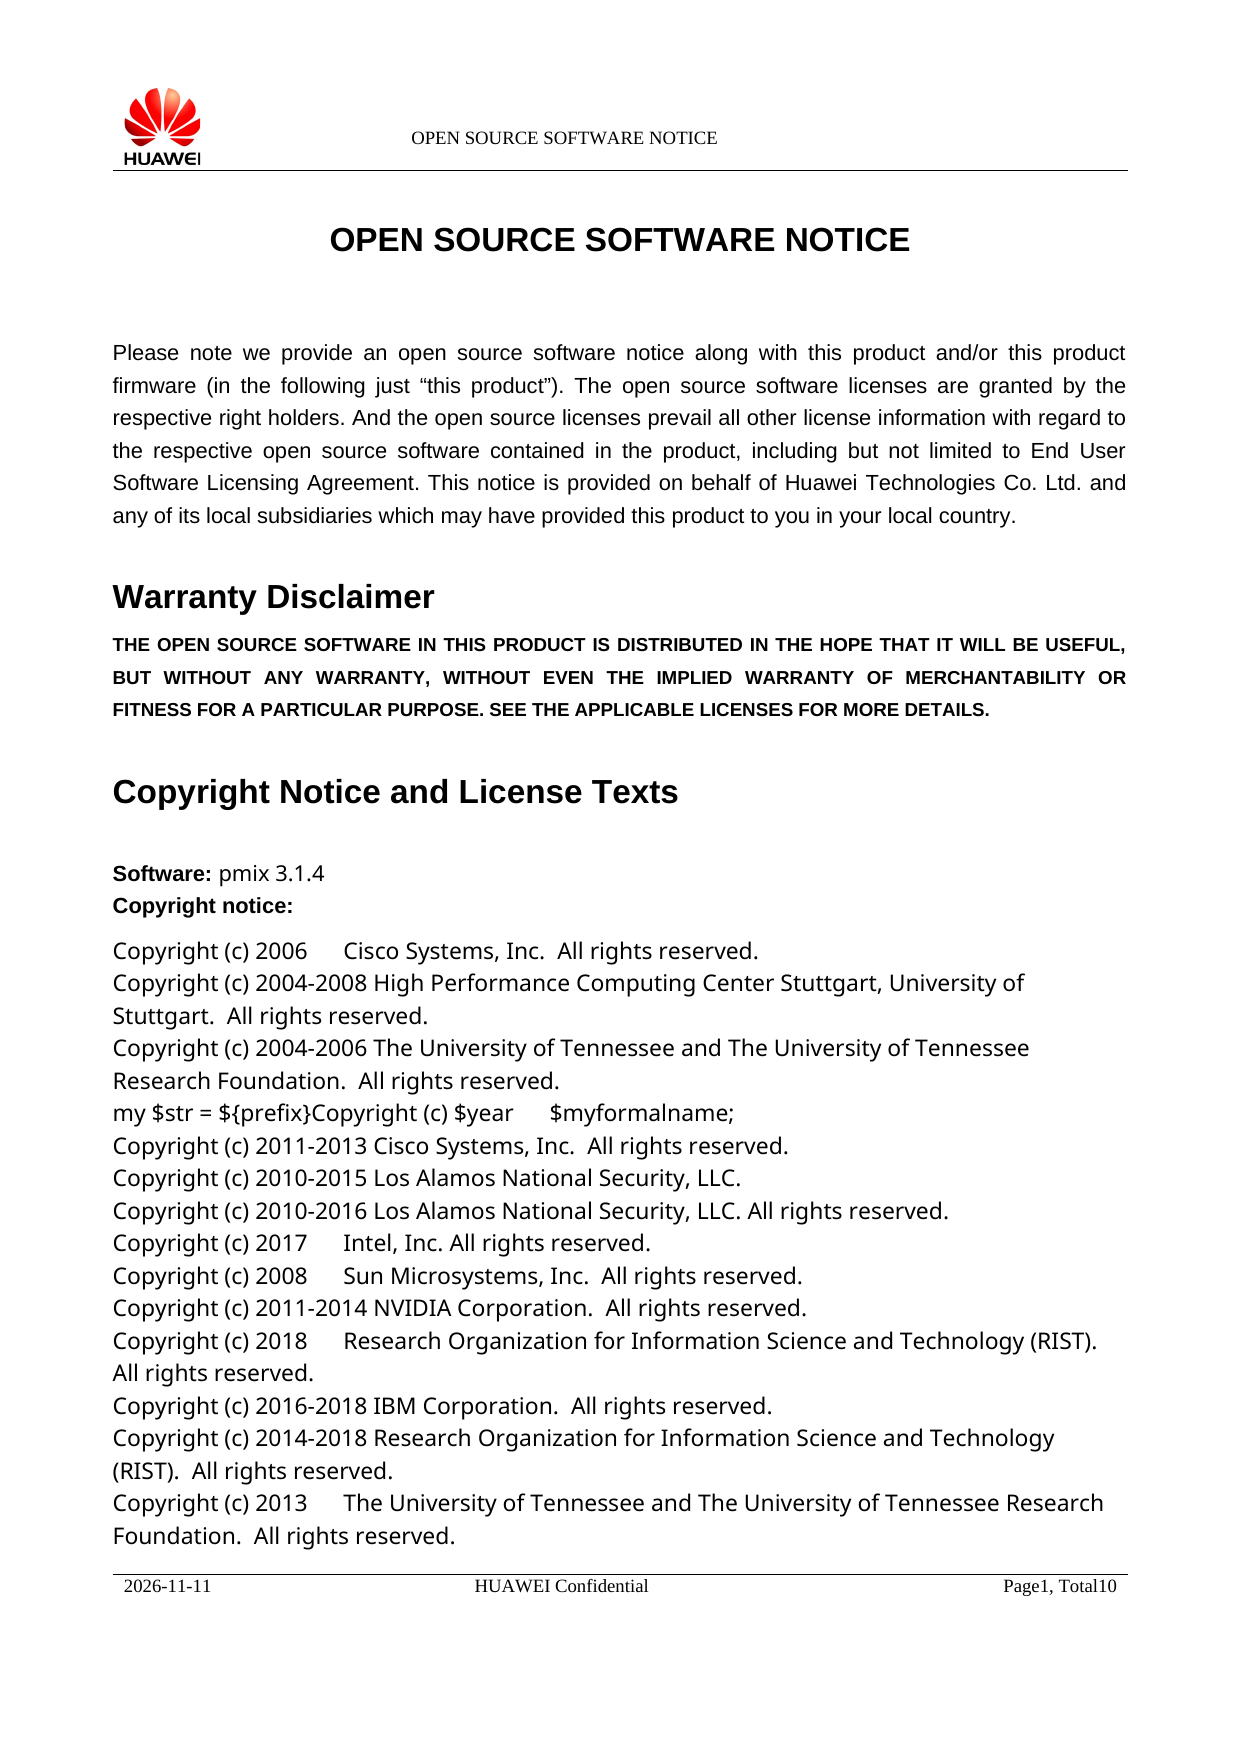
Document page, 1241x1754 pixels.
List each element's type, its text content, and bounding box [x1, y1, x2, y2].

text Please note we provide an open source software notice along with this product and/or this product firmware (in the following just “this product”). The open source software licenses are granted by the respective right holders. And the open source licenses prevail all other license information with regard to the respective open source software contained in the product, including but not limited to End User Software Licensing Agreement. This notice is provided on behalf of Huawei Technologies Co. Ltd. and any of its local subsidiaries which may have provided this product to you in your local country. [112, 336, 1128, 531]
text OPEN SOURCE SOFTWARE NOTICE [112, 206, 1128, 271]
text Copyright Notice and License Texts [112, 759, 1128, 824]
text Warranty Disclaimer [112, 564, 1128, 629]
text The open source software in this product is distributed in the hope that it will be useful, but WITHOUT ANY WARRANTY, without even the implied warranty of MERCHANTABILITY or FITNESS FOR A PARTICULAR PURPOSE. See the applicable licenses for more details. [112, 629, 1128, 726]
picture [124, 88, 201, 165]
title Software: pmix 3.1.4 [112, 856, 1128, 889]
text Copyright notice: [112, 889, 1128, 921]
